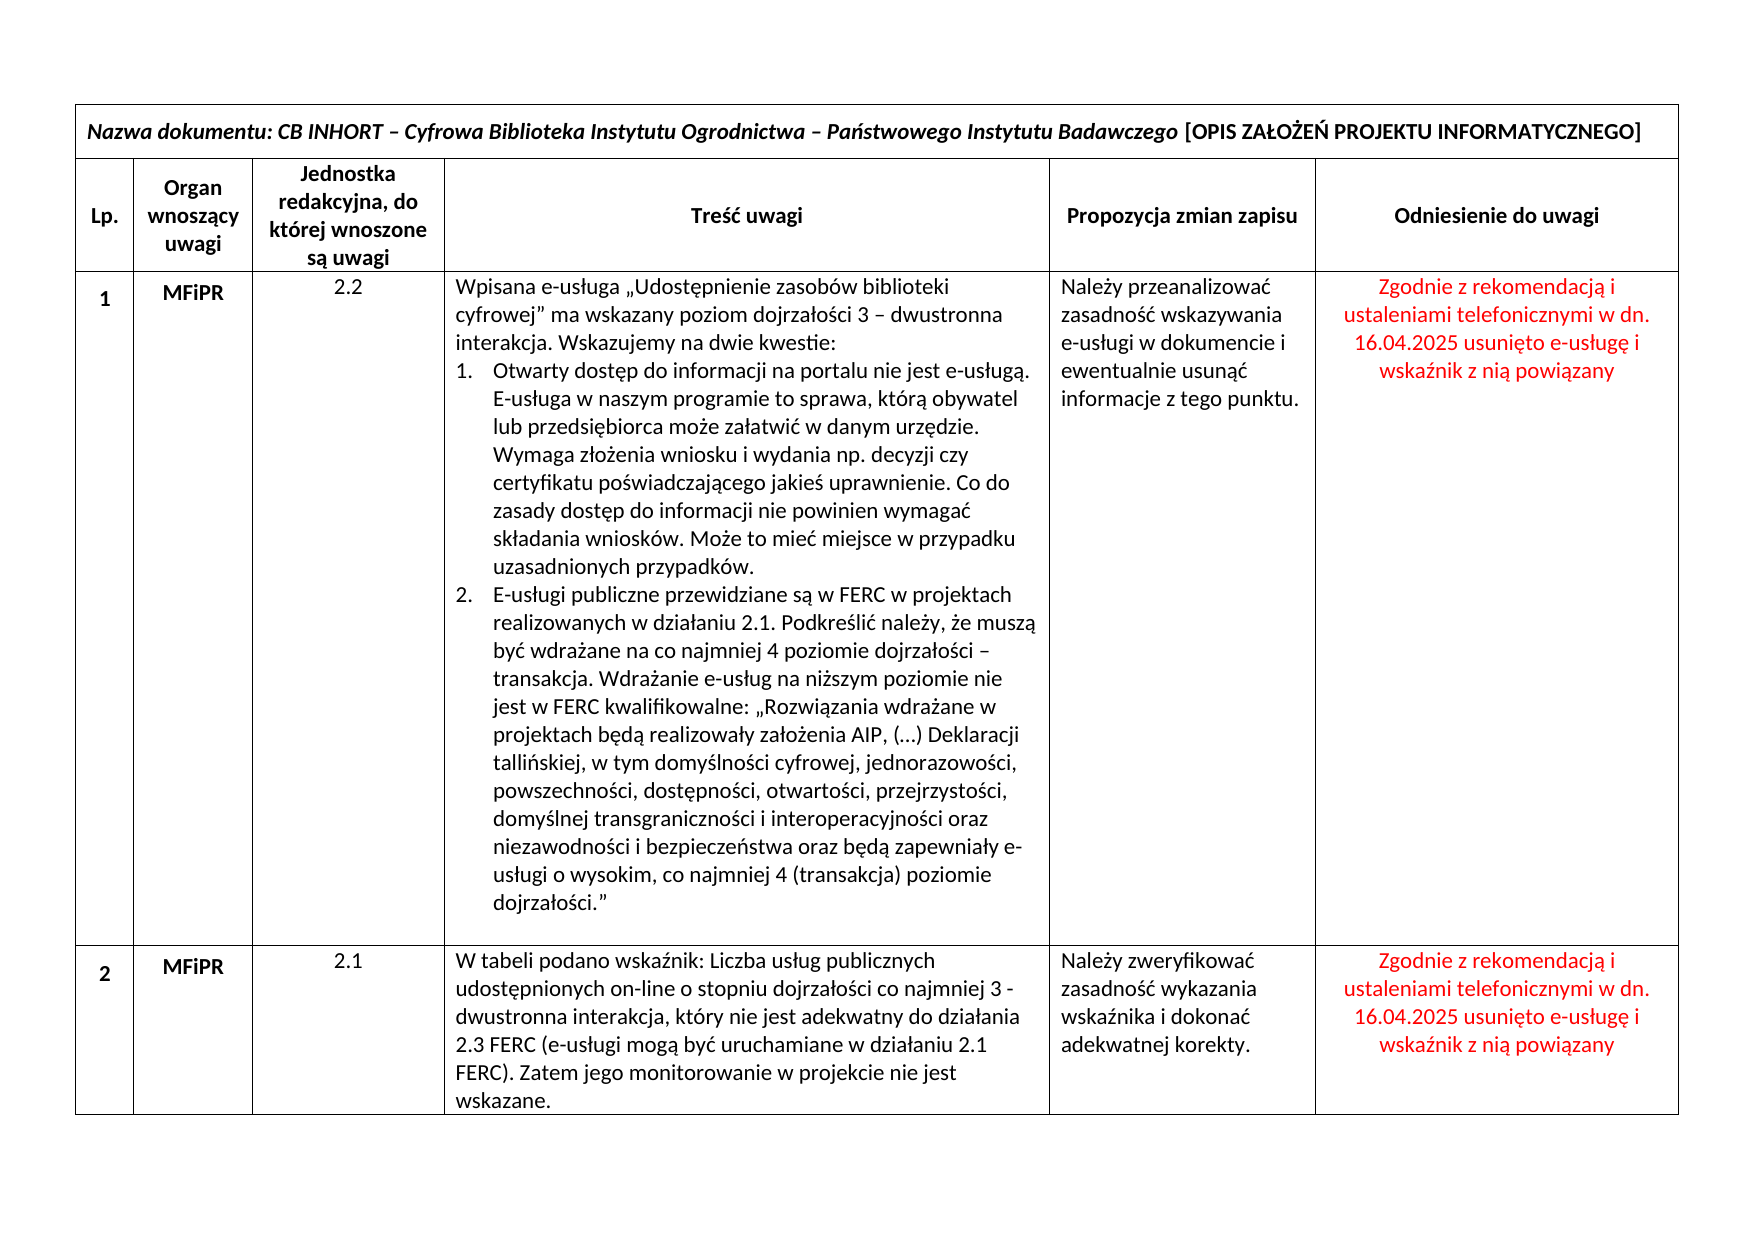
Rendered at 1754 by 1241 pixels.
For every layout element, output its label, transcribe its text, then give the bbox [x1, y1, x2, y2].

table_header Nazwa dokumentu: CB INHORT – Cyfrowa Biblioteka Instytutu Ogrodnictwa – Państwowego Instytutu Badawczego [OPIS ZAŁOŻEŃ PROJEKTU INFORMATYCZNEGO] [76, 105, 1678, 158]
table_cell 1 [76, 272, 133, 945]
table_cell Należy przeanalizować zasadność wskazywania e-usługi w dokumencie i ewentualnie usunąć informacje z tego punktu. [1050, 272, 1315, 945]
table_cell Zgodnie z rekomendacją i ustaleniami telefonicznymi w dn. 16.04.2025 usunięto e-usługę i wskaźnik z nią powiązany [1316, 946, 1678, 1114]
table_cell Jednostka redakcyjna, do której wnoszone są uwagi [253, 159, 444, 271]
table_cell Treść uwagi [445, 159, 1049, 271]
table_cell MFiPR [134, 946, 252, 1114]
table_cell W tabeli podano wskaźnik: Liczba usług publicznych udostępnionych on-line o stopniu dojrzałości co najmniej 3 - dwustronna interakcja, który nie jest adekwatny do działania 2.3 FERC (e-usługi mogą być uruchamiane w działaniu 2.1 FERC). Zatem jego monitorowanie w projekcie nie jest wskazane. [445, 946, 1049, 1114]
table_cell 2.2 [253, 272, 444, 945]
table_cell 2 [76, 946, 133, 1114]
table_cell Organ wnoszący uwagi [134, 159, 252, 271]
table_cell Zgodnie z rekomendacją i ustaleniami telefonicznymi w dn. 16.04.2025 usunięto e-usługę i wskaźnik z nią powiązany [1316, 272, 1678, 945]
table_cell Wpisana e-usługa „Udostępnienie zasobów biblioteki cyfrowej” ma wskazany poziom dojrzałości 3 – dwustronna interakcja. Wskazujemy na dwie kwestie: Otwarty dostęp do informacji na portalu nie jest e-usługą. E-usługa w naszym programie to sprawa, którą obywatel lub przedsiębiorca może załatwić w danym urzędzie. Wymaga złożenia wniosku i wydania np. decyzji czy certyfikatu poświadczającego jakieś uprawnienie. Co do zasady dostęp do informacji nie powinien wymagać składania wniosków. Może to mieć miejsce w przypadku uzasadnionych przypadków. E-usługi publiczne przewidziane są w FERC w projektach realizowanych w działaniu 2.1. Podkreślić należy, że muszą być wdrażane na co najmniej 4 poziomie dojrzałości – transakcja. Wdrażanie e-usług na niższym poziomie nie jest w FERC kwalifikowalne: „Rozwiązania wdrażane w projektach będą realizowały założenia AIP, (…) Deklaracji tallińskiej, w tym domyślności cyfrowej, jednorazowości, powszechności, dostępności, otwartości, przejrzystości, domyślnej transgraniczności i interoperacyjności oraz niezawodności i bezpieczeństwa oraz będą zapewniały e-usługi o wysokim, co najmniej 4 (transakcja) poziomie dojrzałości.” [445, 272, 1049, 945]
table_cell Należy zweryfikować zasadność wykazania wskaźnika i dokonać adekwatnej korekty. [1050, 946, 1315, 1114]
table_cell Odniesienie do uwagi [1316, 159, 1678, 271]
table_cell MFiPR [134, 272, 252, 945]
table_cell 2.1 [253, 946, 444, 1114]
table_cell Lp. [76, 159, 133, 271]
table_cell Propozycja zmian zapisu [1050, 159, 1315, 271]
